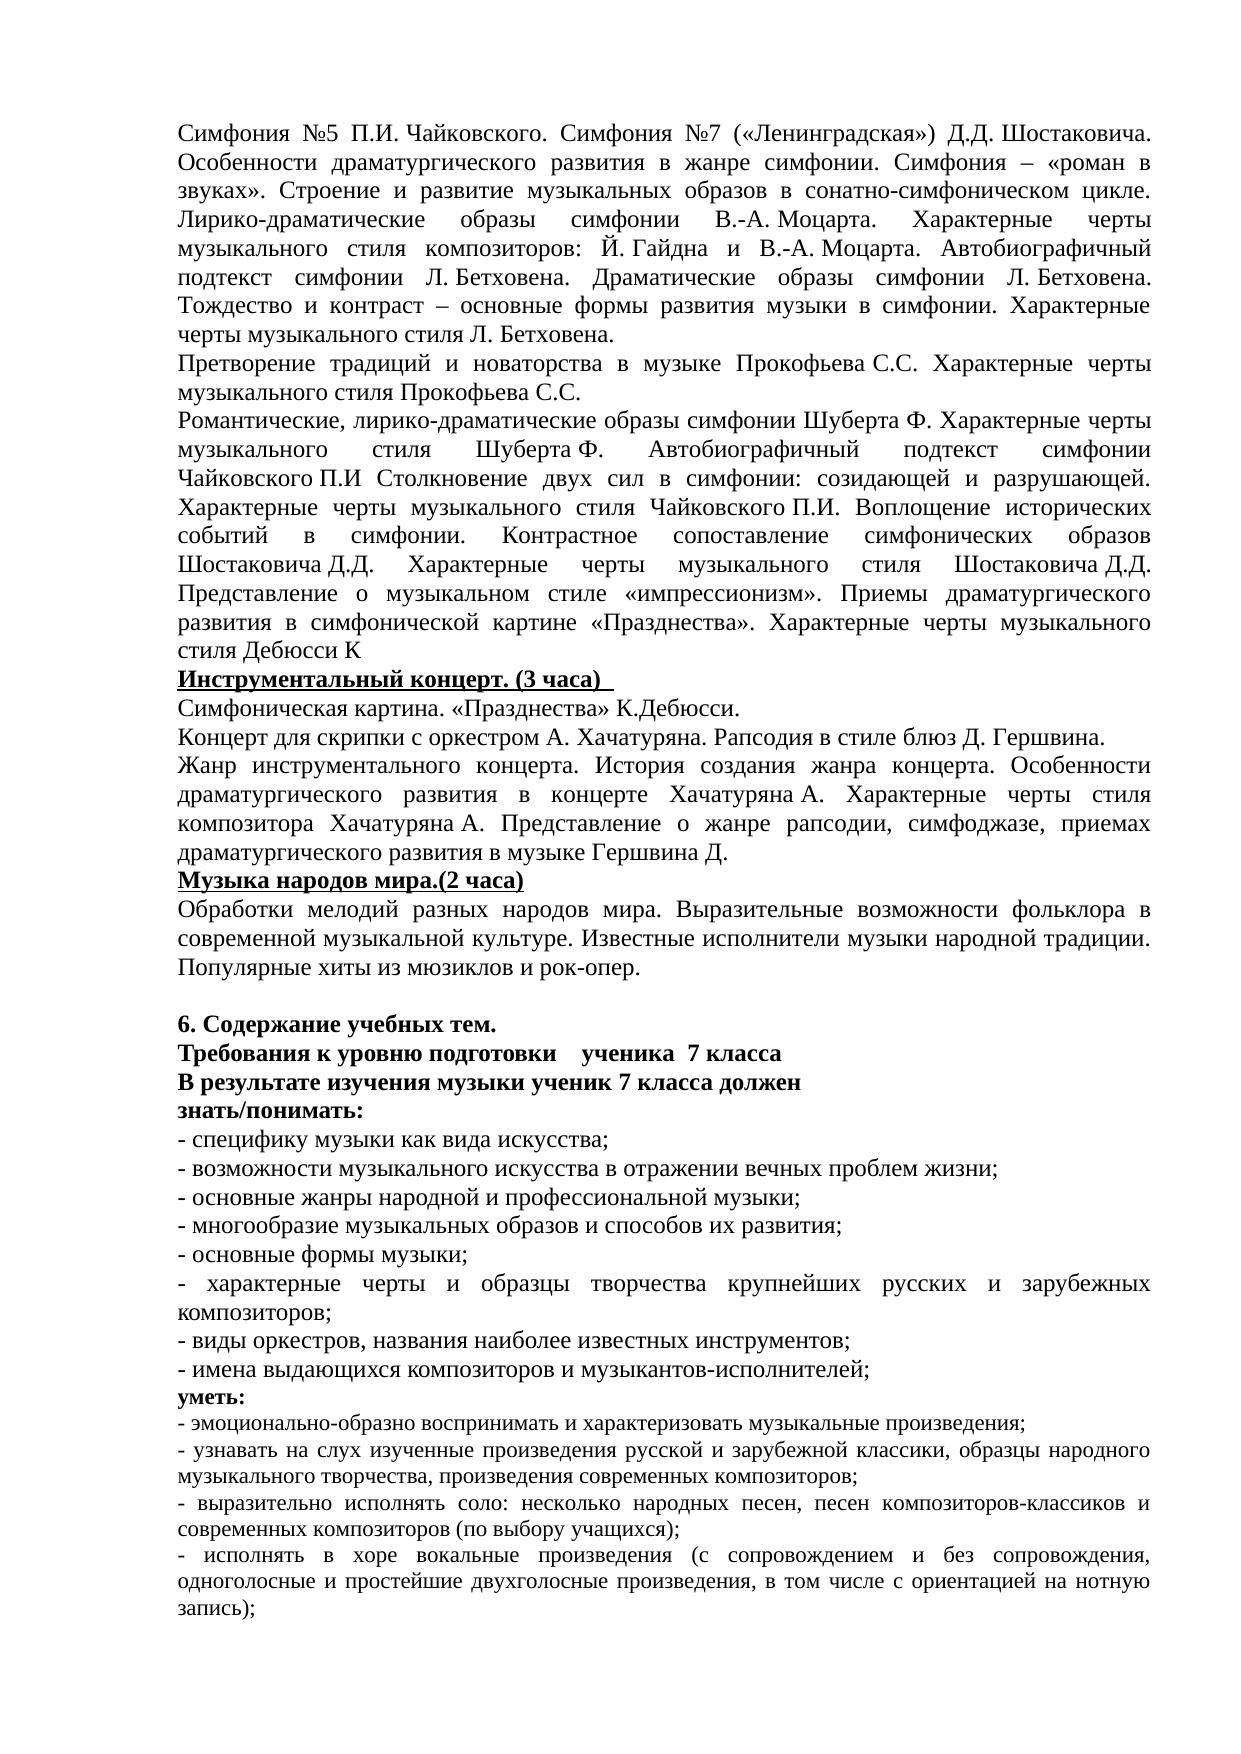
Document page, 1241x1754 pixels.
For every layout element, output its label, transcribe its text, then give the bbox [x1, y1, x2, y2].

text уметь: [177, 1383, 1152, 1409]
text - выразительно исполнять соло: несколько народных песен, песен композиторов-классиков и современных композиторов (по выбору учащихся); [177, 1488, 1152, 1541]
text - исполнять в хоре вокальные произведения (с сопровождением и без сопровождения, одноголосные и простейшие двухголосные произведения, в том числе с ориентацией на нотную запись); [177, 1541, 1152, 1620]
text Инструментальный концерт. (3 часа) [177, 664, 1152, 693]
text - виды оркестров, названия наиболее известных инструментов; [177, 1326, 1152, 1354]
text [177, 118, 1152, 348]
text Концерт для скрипки с оркестром А. Хачатуряна. Рапсодия в стиле блюз Д. Гершвина. [177, 722, 1152, 751]
text Требования к уровню подготовки ученика 7 класса [177, 1038, 1152, 1067]
text - многообразие музыкальных образов и способов их развития; [177, 1211, 1152, 1239]
text - основные жанры народной и профессиональной музыки; [177, 1182, 1152, 1211]
text Симфоническая картина. «Празднества» К.Дебюсси. [177, 693, 1152, 722]
text Музыка народов мира.(2 часа) [177, 866, 1152, 894]
text - имена выдающихся композиторов и музыкантов-исполнителей; [177, 1354, 1152, 1383]
text - характерные черты и образцы творчества крупнейших русских и зарубежных композиторов; [177, 1268, 1152, 1326]
text - узнавать на слух изученные произведения русской и зарубежной классики, образцы народного музыкального творчества, произведения современных композиторов; [177, 1436, 1152, 1488]
text знать/понимать: [177, 1096, 1152, 1124]
text Жанр инструментального концерта. История создания жанра концерта. Особенности драматургического развития в концерте Хачатуряна А. Характерные черты стиля композитора Хачатуряна А. Представление о жанре рапсодии, симфоджазе, приемах драматургического развития в музыке Гершвина Д. [177, 751, 1152, 866]
text - специфику музыки как вида искусства; [177, 1124, 1152, 1153]
text - эмоционально-образно воспринимать и характеризовать музыкальные произведения; [177, 1409, 1152, 1436]
text В результате изучения музыки ученик 7 класса должен [177, 1067, 1152, 1096]
text - основные формы музыки; [177, 1239, 1152, 1268]
text Романтические, лирико-драматические образы симфонии Шуберта Ф. Характерные черты музыкального стиля Шуберта Ф. Автобиографичный подтекст симфонии Чайковского П.И Столкновение двух сил в симфонии: созидающей и разрушающей. Характерные черты музыкального стиля Чайковского П.И. Воплощение исторических событий в симфонии. Контрастное сопоставление симфонических образов Шостаковича Д.Д. Характерные черты музыкального стиля Шостаковича Д.Д. Представление о музыкальном стиле «импрессионизм». Приемы драматургического развития в симфонической картине «Празднества». Характерные черты музыкального стиля Дебюсси К [177, 406, 1152, 664]
text - возможности музыкального искусства в отражении вечных проблем жизни; [177, 1153, 1152, 1182]
text Претворение традиций и новаторства в музыке Прокофьева С.С. Характерные черты музыкального стиля Прокофьева С.С. [177, 348, 1152, 406]
text Обработки мелодий разных народов мира. Выразительные возможности фольклора в современной музыкальной культуре. Известные исполнители музыки народной традиции. Популярные хиты из мюзиклов и рок-опер. [177, 894, 1152, 981]
text 6. Содержание учебных тем. [177, 1009, 1152, 1038]
